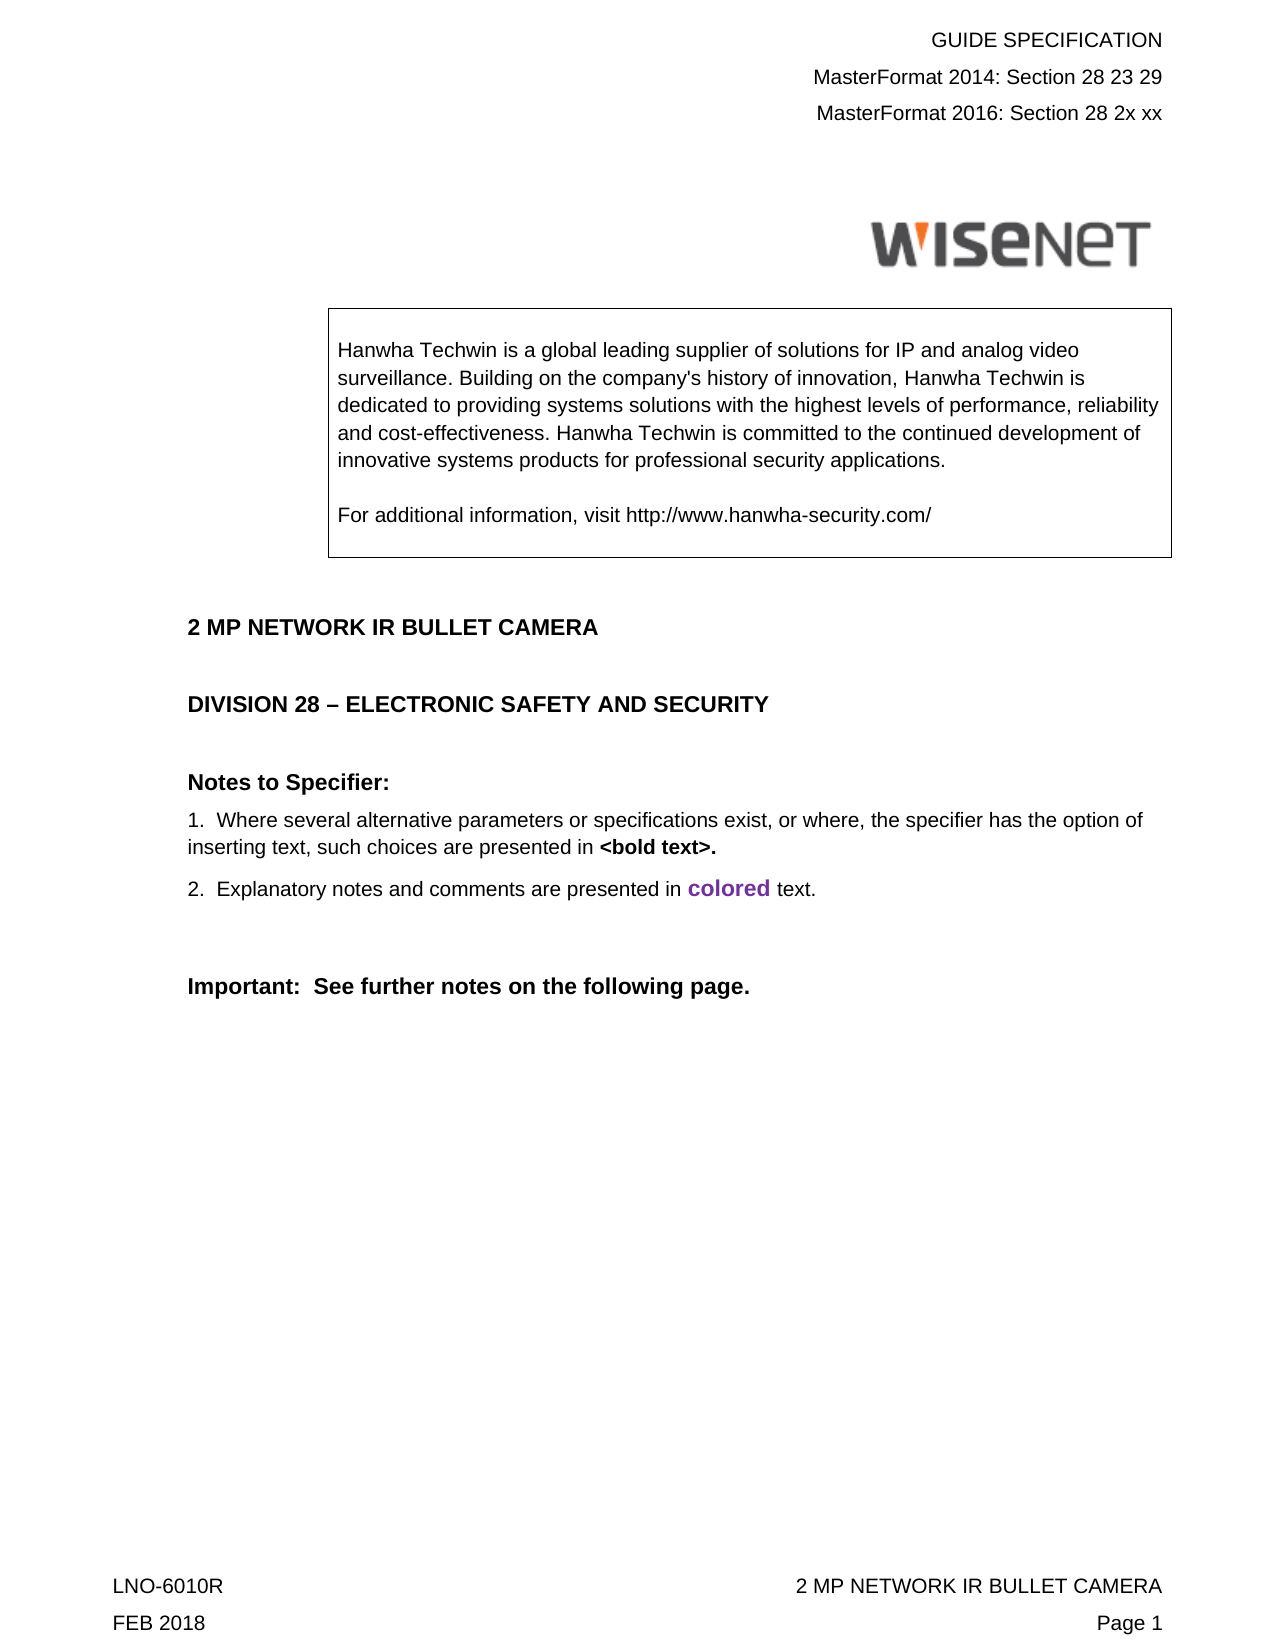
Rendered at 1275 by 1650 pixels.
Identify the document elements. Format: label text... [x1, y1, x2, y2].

text 1. Where several alternative parameters or specifications exist, or where, the specifier has the option of inserting text, such choices are presented in <bold text>. [187, 807, 1162, 859]
picture [862, 206, 1163, 283]
text 2. Explanatory notes and comments are presented in colored text. [187, 875, 1162, 901]
text Important: See further notes on the following page. [187, 973, 1162, 999]
text DIVISION 28 – ELECTRONIC SAFETY AND SECURITY [112, 691, 1162, 717]
text For additional information, visit http://www.hanwha-security.com/ [329, 500, 1171, 527]
text Notes to Specifier: [112, 769, 1162, 795]
text 2 MP NETWORK IR BULLET CAMERA [112, 614, 1162, 641]
text Hanwha Techwin is a global leading supplier of solutions for IP and analog video surveillance. Building on the company's history of innovation, Hanwha Techwin is dedicated to providing systems solutions with the highest levels of performance, reliability and cost-effectiveness. Hanwha Techwin is committed to the continued development of innovative systems products for professional security applications. [329, 335, 1171, 472]
